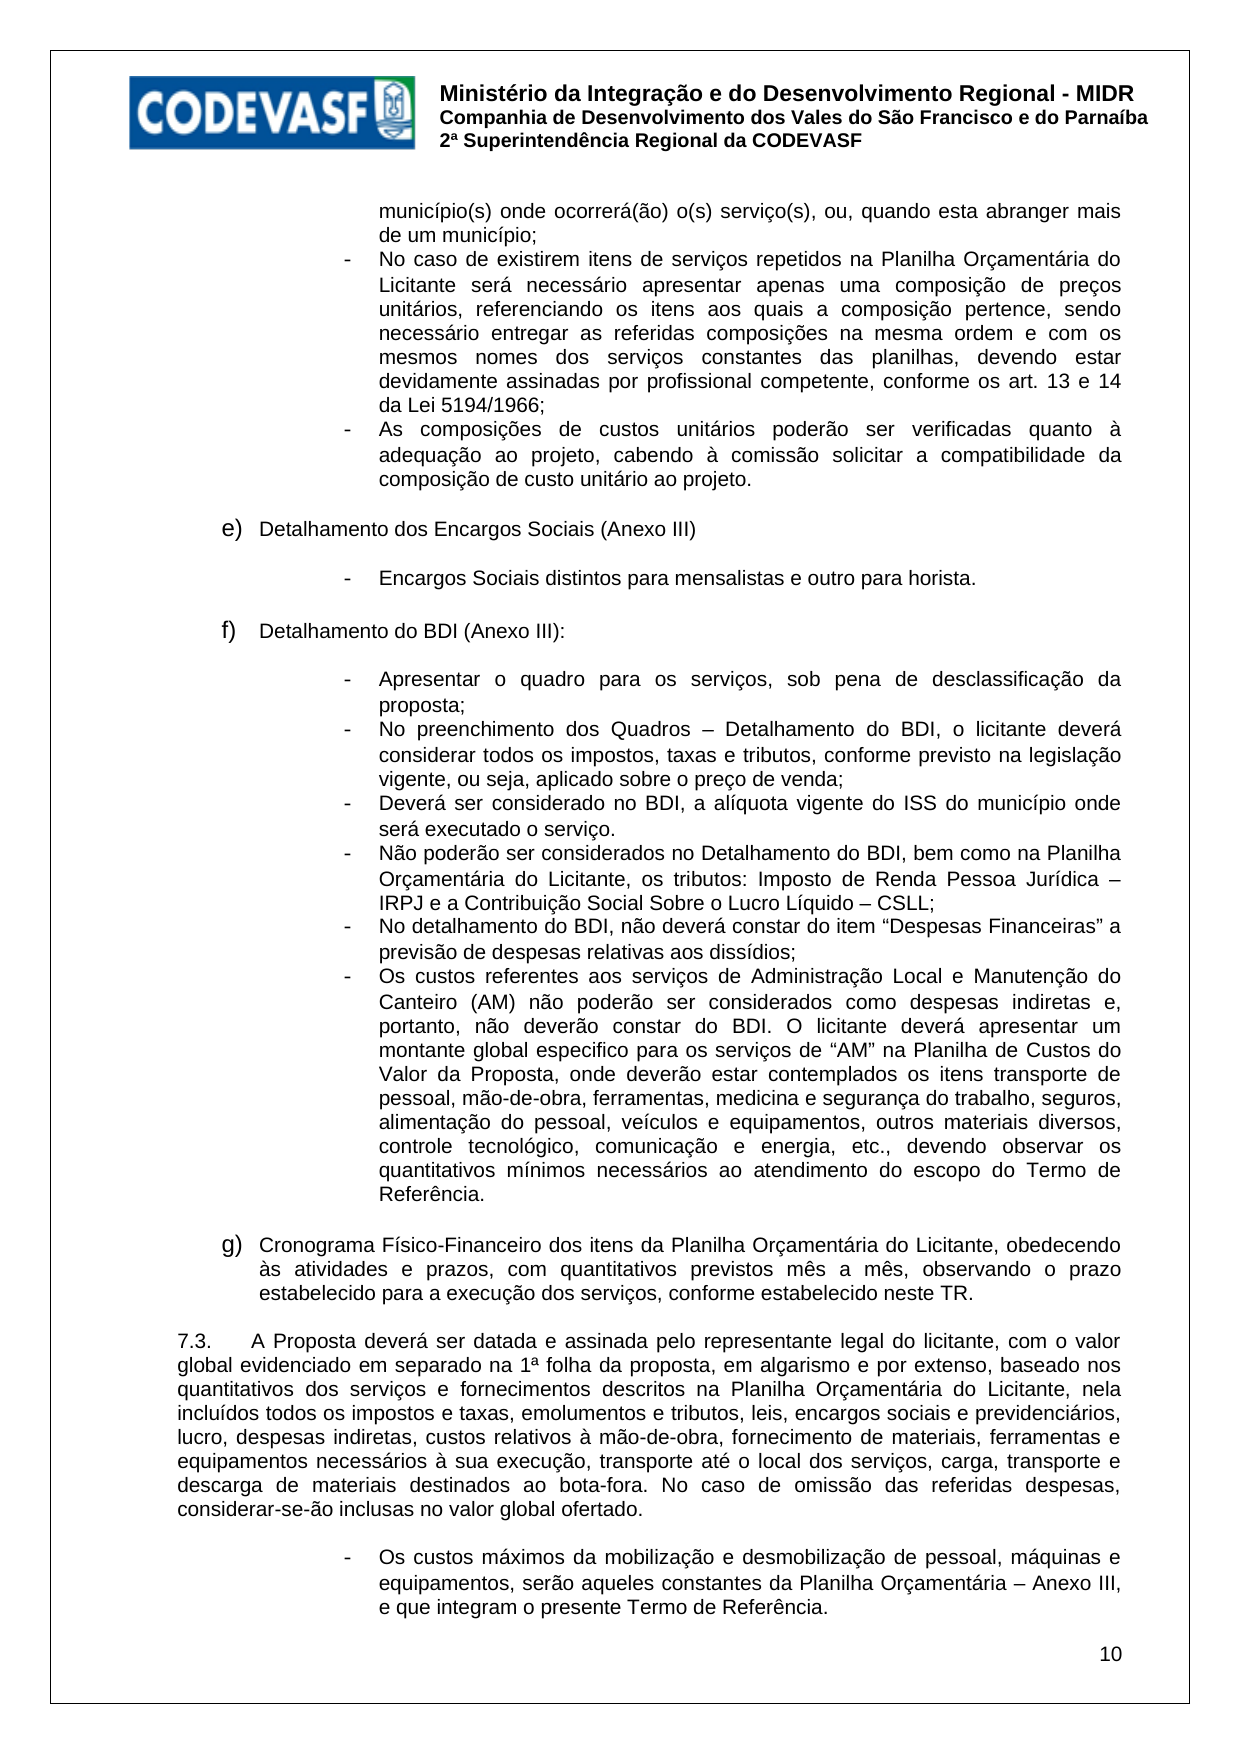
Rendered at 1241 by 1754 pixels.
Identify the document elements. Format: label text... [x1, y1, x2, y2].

list As composições de custos unitários poderão ser verificadas quanto à adequação ao projeto, cabendo à comissão solicitar a compatibilidade da composição de custo unitário ao projeto. [341, 417, 1122, 490]
list Os custos máximos da mobilização e desmobilização de pessoal, máquinas e equipamentos, serão aqueles constantes da Planilha Orçamentária – Anexo III, e que integram o presente Termo de Referência. [341, 1545, 1122, 1618]
list No detalhamento do BDI, não deverá constar do item “Despesas Financeiras” a previsão de despesas relativas aos dissídios; [341, 914, 1122, 964]
picture [129, 76, 417, 152]
list Encargos Sociais distintos para mensalistas e outro para horista. [341, 566, 1122, 592]
list Cronograma Físico-Financeiro dos itens da Planilha Orçamentária do Licitante, obedecendo às atividades e prazos, com quantitativos previstos mês a mês, observando o prazo estabelecido para a execução dos serviços, conforme estabelecido neste TR. [221, 1229, 1122, 1305]
list No caso de existirem itens de serviços repetidos na Planilha Orçamentária do Licitante será necessário apresentar apenas uma composição de preços unitários, referenciando os itens aos quais a composição pertence, sendo necessário entregar as referidas composições na mesma ordem e com os mesmos nomes dos serviços constantes das planilhas, devendo estar devidamente assinadas por profissional competente, conforme os art. 13 e 14 da Lei 5194/1966; [341, 247, 1122, 417]
list Não poderão ser considerados no Detalhamento do BDI, bem como na Planilha Orçamentária do Licitante, os tributos: Imposto de Renda Pessoa Jurídica – IRPJ e a Contribuição Social Sobre o Lucro Líquido – CSLL; [341, 841, 1122, 914]
list No preenchimento dos Quadros – Detalhamento do BDI, o licitante deverá considerar todos os impostos, taxas e tributos, conforme previsto na legislação vigente, ou seja, aplicado sobre o preço de venda; [341, 717, 1122, 791]
list Deverá ser considerado no BDI, a alíquota vigente do ISS do município onde será executado o serviço. [341, 791, 1122, 841]
list Detalhamento dos Encargos Sociais (Anexo III) [221, 514, 1122, 542]
list Os custos referentes aos serviços de Administração Local e Manutenção do Canteiro (AM) não poderão ser considerados como despesas indiretas e, portanto, não deverão constar do BDI. O licitante deverá apresentar um montante global especifico para os serviços de “AM” na Planilha de Custos do Valor da Proposta, onde deverão estar contemplados os itens transporte de pessoal, mão-de-obra, ferramentas, medicina e segurança do trabalho, seguros, alimentação do pessoal, veículos e equipamentos, outros materiais diversos, controle tecnológico, comunicação e energia, etc., devendo observar os quantitativos mínimos necessários ao atendimento do escopo do Termo de Referência. [341, 964, 1122, 1206]
subtitle A Proposta deverá ser datada e assinada pelo representante legal do licitante, com o valor global evidenciado em separado na 1ª folha da proposta, em algarismo e por extenso, baseado nos quantitativos dos serviços e fornecimentos descritos na Planilha Orçamentária do Licitante, nela incluídos todos os impostos e taxas, emolumentos e tributos, leis, encargos sociais e previdenciários, lucro, despesas indiretas, custos relativos à mão-de-obra, fornecimento de materiais, ferramentas e equipamentos necessários à sua execução, transporte até o local dos serviços, carga, transporte e descarga de materiais destinados ao bota-fora. No caso de omissão das referidas despesas, considerar-se-ão inclusas no valor global ofertado. [177, 1329, 1122, 1521]
list Apresentar o quadro para os serviços, sob pena de desclassificação da proposta; [341, 667, 1122, 717]
list Detalhamento do BDI (Anexo III): [221, 616, 1122, 643]
